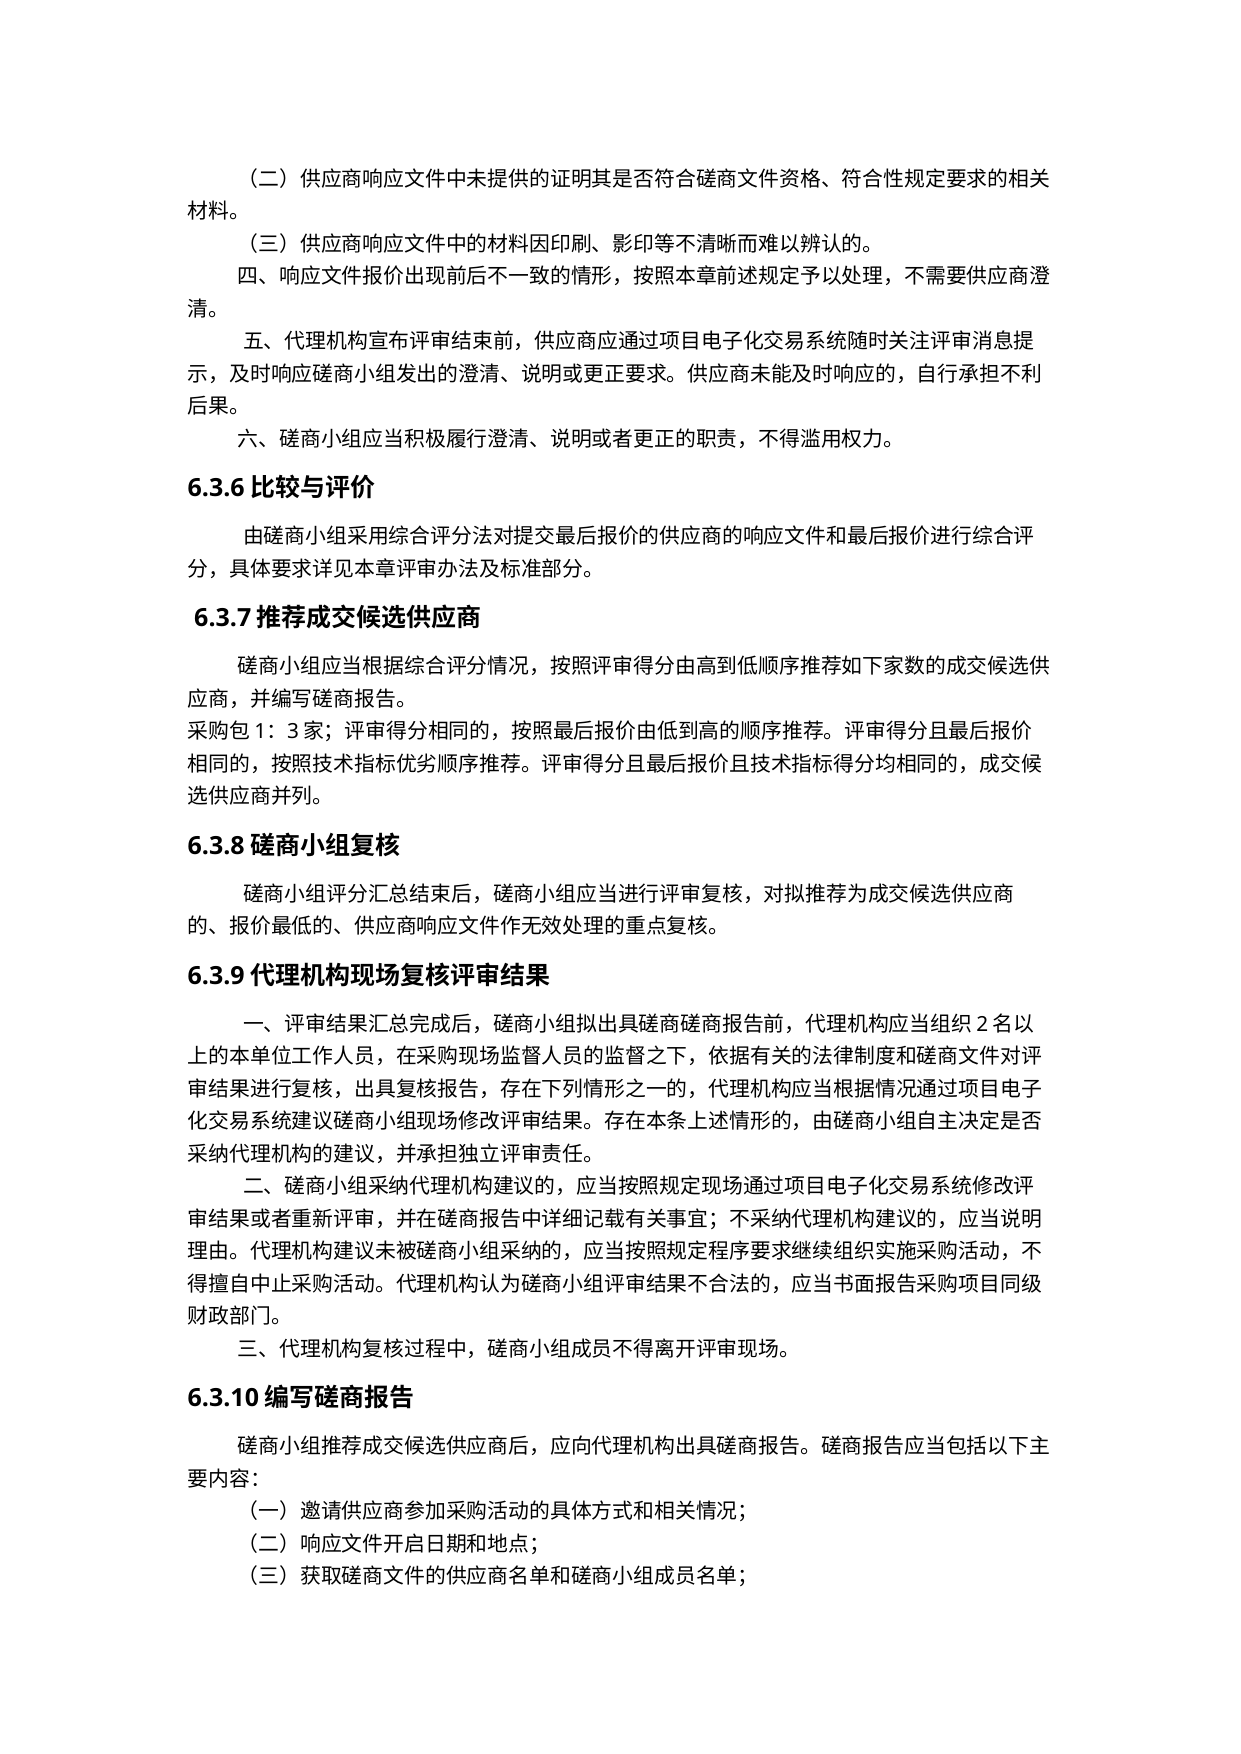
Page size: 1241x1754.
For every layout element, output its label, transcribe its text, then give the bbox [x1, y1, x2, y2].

text （二）供应商响应文件中未提供的证明其是否符合磋商文件资格、符合性规定要求的相关材料。 [187, 162, 1053, 227]
text 6.3.10编写磋商报告 [187, 1364, 1053, 1429]
text （二）响应文件开启日期和地点； [187, 1527, 1053, 1559]
text （三）获取磋商文件的供应商名单和磋商小组成员名单； [187, 1559, 1053, 1592]
text 由磋商小组采用综合评分法对提交最后报价的供应商的响应文件和最后报价进行综合评分，具体要求详见本章评审办法及标准部分。 [187, 519, 1053, 584]
text 磋商小组推荐成交候选供应商后，应向代理机构出具磋商报告。磋商报告应当包括以下主要内容： [187, 1429, 1053, 1494]
text 采购包1：3家；评审得分相同的，按照最后报价由低到高的顺序推荐。评审得分且最后报价相同的，按照技术指标优劣顺序推荐。评审得分且最后报价且技术指标得分均相同的，成交候选供应商并列。 [187, 714, 1053, 812]
text （三）供应商响应文件中的材料因印刷、影印等不清晰而难以辨认的。 [187, 227, 1053, 259]
text 磋商小组应当根据综合评分情况，按照评审得分由高到低顺序推荐如下家数的成交候选供应商，并编写磋商报告。 [187, 649, 1053, 714]
text 6.3.6比较与评价 [187, 454, 1053, 519]
text 6.3.9代理机构现场复核评审结果 [187, 942, 1053, 1007]
text 二、磋商小组采纳代理机构建议的，应当按照规定现场通过项目电子化交易系统修改评审结果或者重新评审，并在磋商报告中详细记载有关事宜；不采纳代理机构建议的，应当说明理由。代理机构建议未被磋商小组采纳的，应当按照规定程序要求继续组织实施采购活动，不得擅自中止采购活动。代理机构认为磋商小组评审结果不合法的，应当书面报告采购项目同级财政部门。 [187, 1169, 1053, 1332]
text 四、响应文件报价出现前后不一致的情形，按照本章前述规定予以处理，不需要供应商澄清。 [187, 259, 1053, 324]
text 三、代理机构复核过程中，磋商小组成员不得离开评审现场。 [187, 1332, 1053, 1364]
text 磋商小组评分汇总结束后，磋商小组应当进行评审复核，对拟推荐为成交候选供应商的、报价最低的、供应商响应文件作无效处理的重点复核。 [187, 877, 1053, 942]
text 五、代理机构宣布评审结束前，供应商应通过项目电子化交易系统随时关注评审消息提示，及时响应磋商小组发出的澄清、说明或更正要求。供应商未能及时响应的，自行承担不利后果。 [187, 324, 1053, 422]
text （一）邀请供应商参加采购活动的具体方式和相关情况； [187, 1494, 1053, 1527]
text 6.3.7推荐成交候选供应商 [187, 584, 1053, 649]
text 一、评审结果汇总完成后，磋商小组拟出具磋商磋商报告前，代理机构应当组织2名以上的本单位工作人员，在采购现场监督人员的监督之下，依据有关的法律制度和磋商文件对评审结果进行复核，出具复核报告，存在下列情形之一的，代理机构应当根据情况通过项目电子化交易系统建议磋商小组现场修改评审结果。存在本条上述情形的，由磋商小组自主决定是否采纳代理机构的建议，并承担独立评审责任。 [187, 1007, 1053, 1169]
text 6.3.8磋商小组复核 [187, 812, 1053, 877]
text 六、磋商小组应当积极履行澄清、说明或者更正的职责，不得滥用权力。 [187, 422, 1053, 454]
